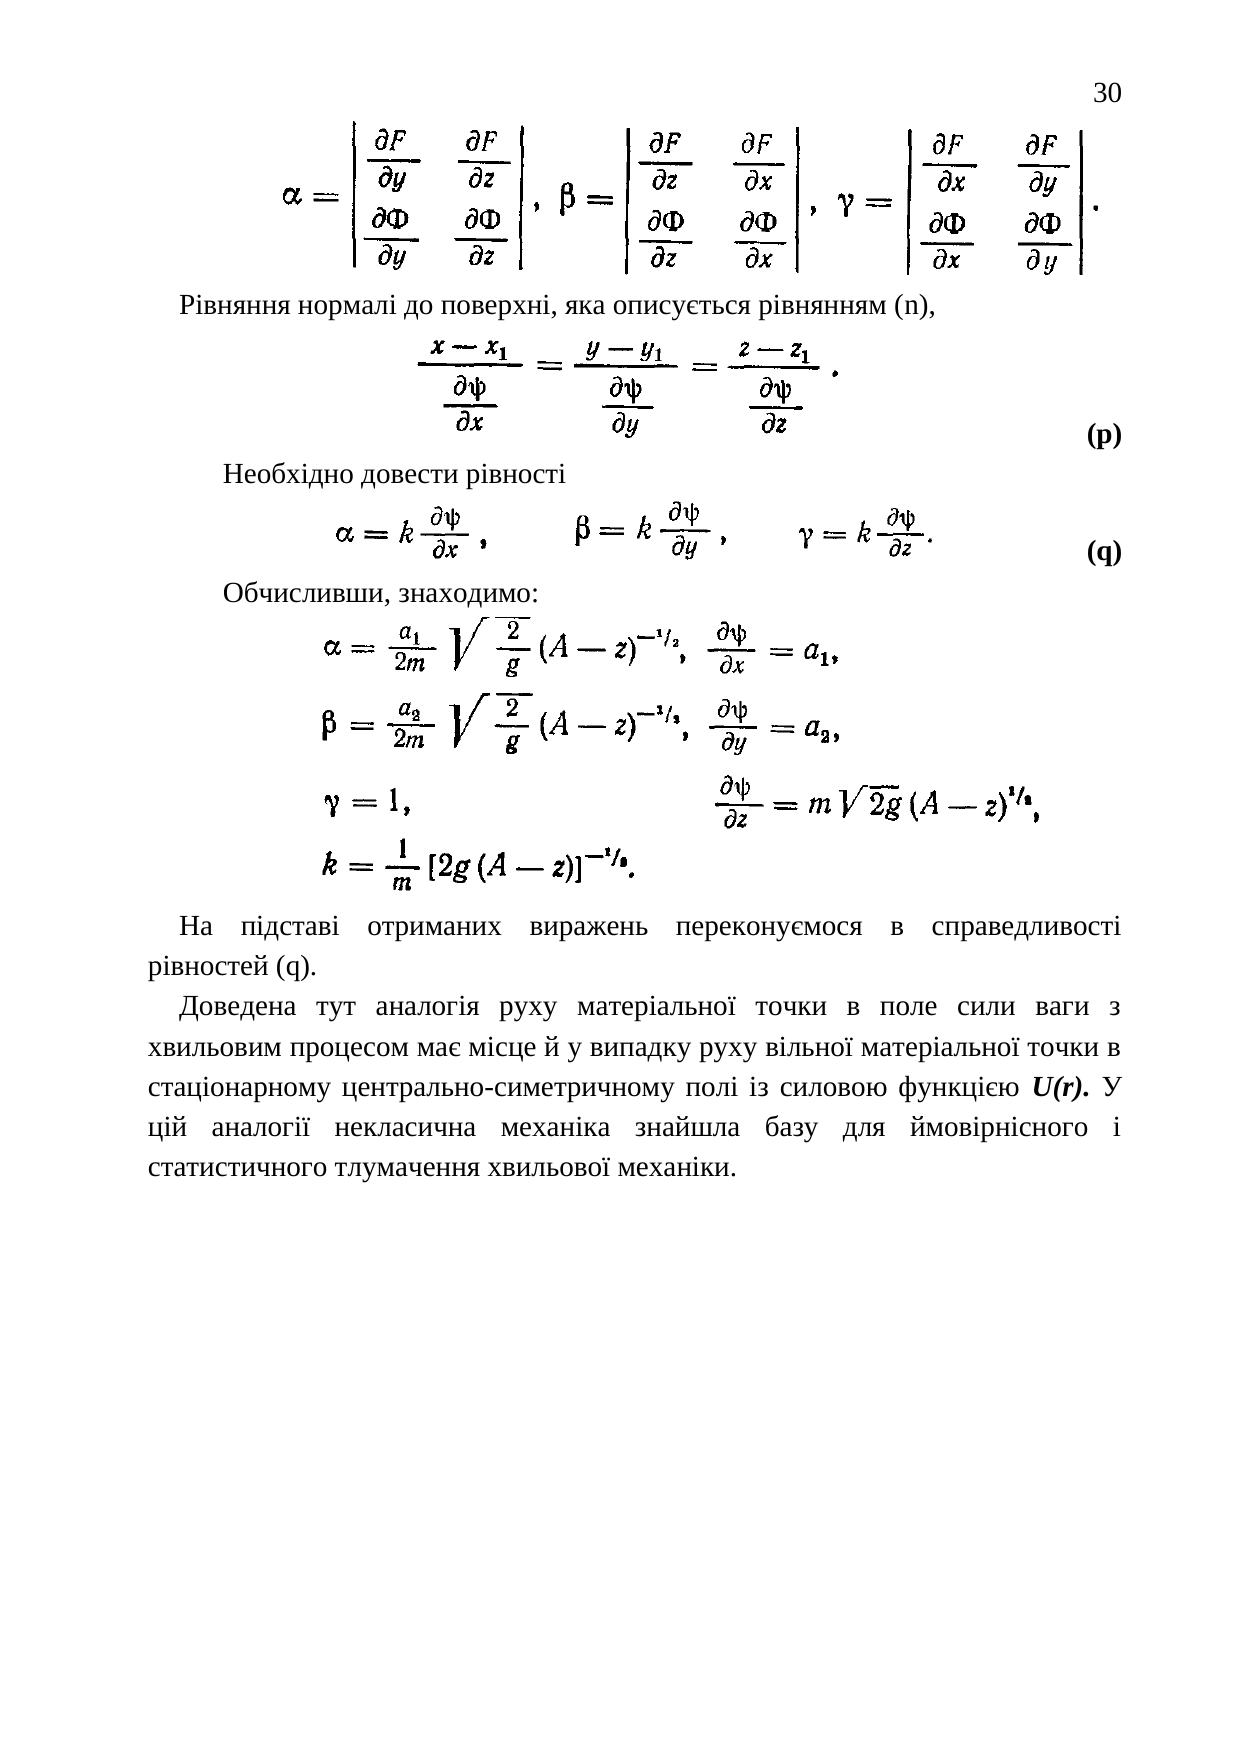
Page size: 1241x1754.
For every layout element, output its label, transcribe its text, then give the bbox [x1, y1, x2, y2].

picture [244, 118, 1101, 275]
text Обчисливши, знаходимо: [148, 576, 1122, 609]
text На підставі отриманих виражень переконуємося в справедливості рівностей (q). [148, 908, 1122, 982]
picture [306, 617, 1039, 900]
text Необхідно довести рівності [148, 456, 1122, 490]
picture [411, 327, 839, 444]
picture [336, 501, 490, 561]
text Доведена тут аналогія руху матеріальної точки в поле сили ваги з хвильовим процесом має місце й у випадку руху вільної матеріальної точки в стаціонарному центрально-симетричному полі із силовою функцією U(r). У цій аналогії некласична механіка знайшла базу для ймовірнісного і статистичного тлумачення хвильової механіки. [148, 988, 1122, 1183]
picture [786, 502, 942, 561]
picture [561, 496, 732, 561]
text Рівняння нормалі до поверхні, яка описується рівнянням (n), [148, 287, 1122, 321]
